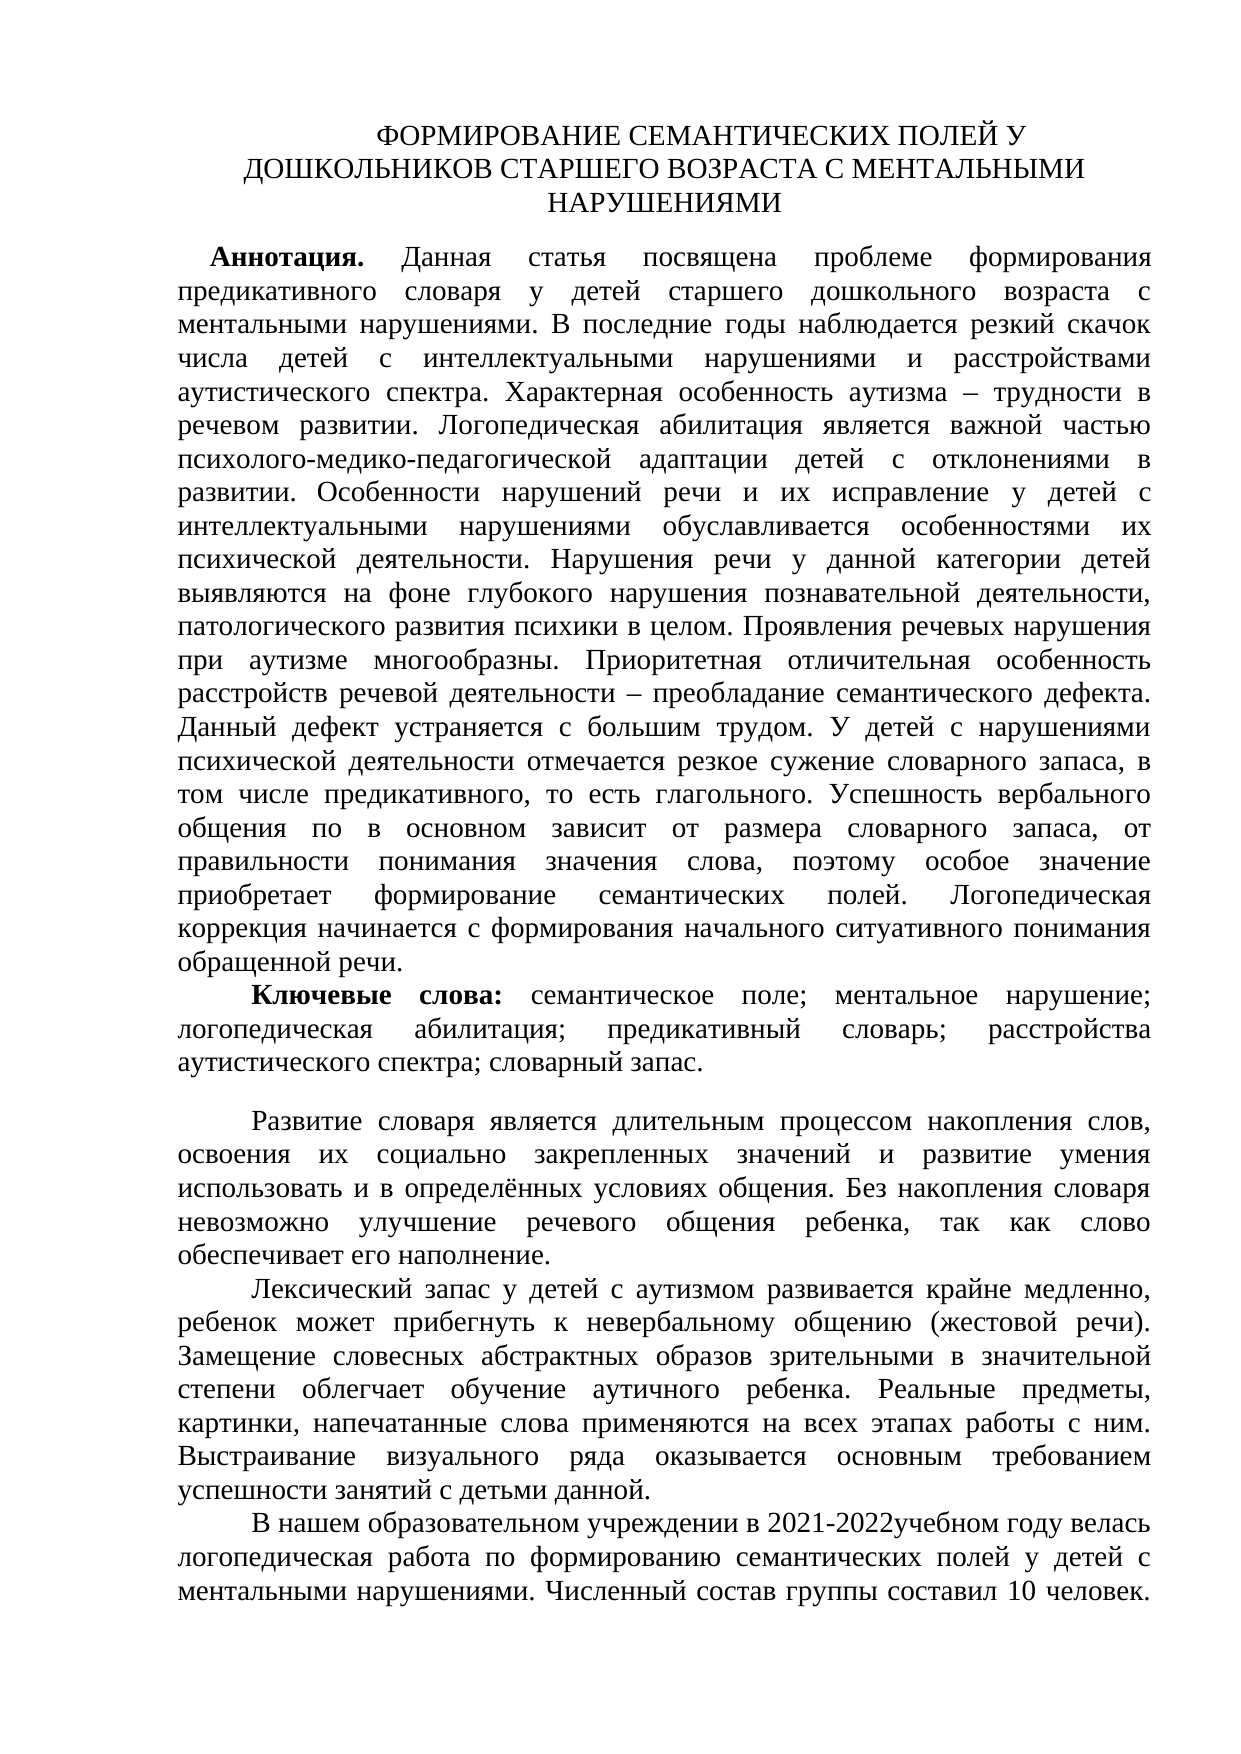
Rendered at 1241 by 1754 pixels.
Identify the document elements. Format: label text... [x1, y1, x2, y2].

text Ключевые слова: семантическое поле; ментальное нарушение; логопедическая абилитация; предикативный словарь; расстройства аутистического спектра; словарный запас. [177, 977, 1152, 1078]
text ФОРМИРОВАНИЕ СЕМАНТИЧЕСКИХ ПОЛЕЙ У ДОШКОЛЬНИКОВ СТАРШЕГО ВОЗРАСТА С МЕНТАЛЬНЫМИ НАРУШЕНИЯМИ [177, 118, 1152, 219]
text Аннотация. Данная статья посвящена проблеме формирования предикативного словаря у детей старшего дошкольного возраста с ментальными нарушениями. В последние годы наблюдается резкий скачок числа детей с интеллектуальными нарушениями и расстройствами аутистического спектра. Характерная особенность аутизма – трудности в речевом развитии. Логопедическая абилитация является важной частью психолого-медико-педагогической адаптации детей с отклонениями в развитии. Особенности нарушений речи и их исправление у детей с интеллектуальными нарушениями обуславливается особенностями их психической деятельности. Нарушения речи у данной категории детей выявляются на фоне глубокого нарушения познавательной деятельности, патологического развития психики в целом. Проявления речевых нарушения при аутизме многообразны. Приоритетная отличительная особенность расстройств речевой деятельности – преобладание семантического дефекта. Данный дефект устраняется с большим трудом. У детей с нарушениями психической деятельности отмечается резкое сужение словарного запаса, в том числе предикативного, то есть глагольного. Успешность вербального общения по в основном зависит от размера словарного запаса, от правильности понимания значения слова, поэтому особое значение приобретает формирование семантических полей. Логопедическая коррекция начинается с формирования начального ситуативного понимания обращенной речи. [177, 239, 1152, 977]
text Развитие словаря является длительным процессом накопления слов, освоения их социально закрепленных значений и развитие умения использовать и в определённых условиях общения. Без накопления словаря невозможно улучшение речевого общения ребенка, так как слово обеспечивает его наполнение. [177, 1103, 1152, 1271]
text Лексический запас у детей с аутизмом развивается крайне медленно, ребенок может прибегнуть к невербальному общению (жестовой речи). Замещение словесных абстрактных образов зрительными в значительной степени облегчает обучение аутичного ребенка. Реальные предметы, картинки, напечатанные слова применяются на всех этапах работы с ним. Выстраивание визуального ряда оказывается основным требованием успешности занятий с детьми данной. [177, 1271, 1152, 1506]
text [177, 1506, 1152, 1606]
